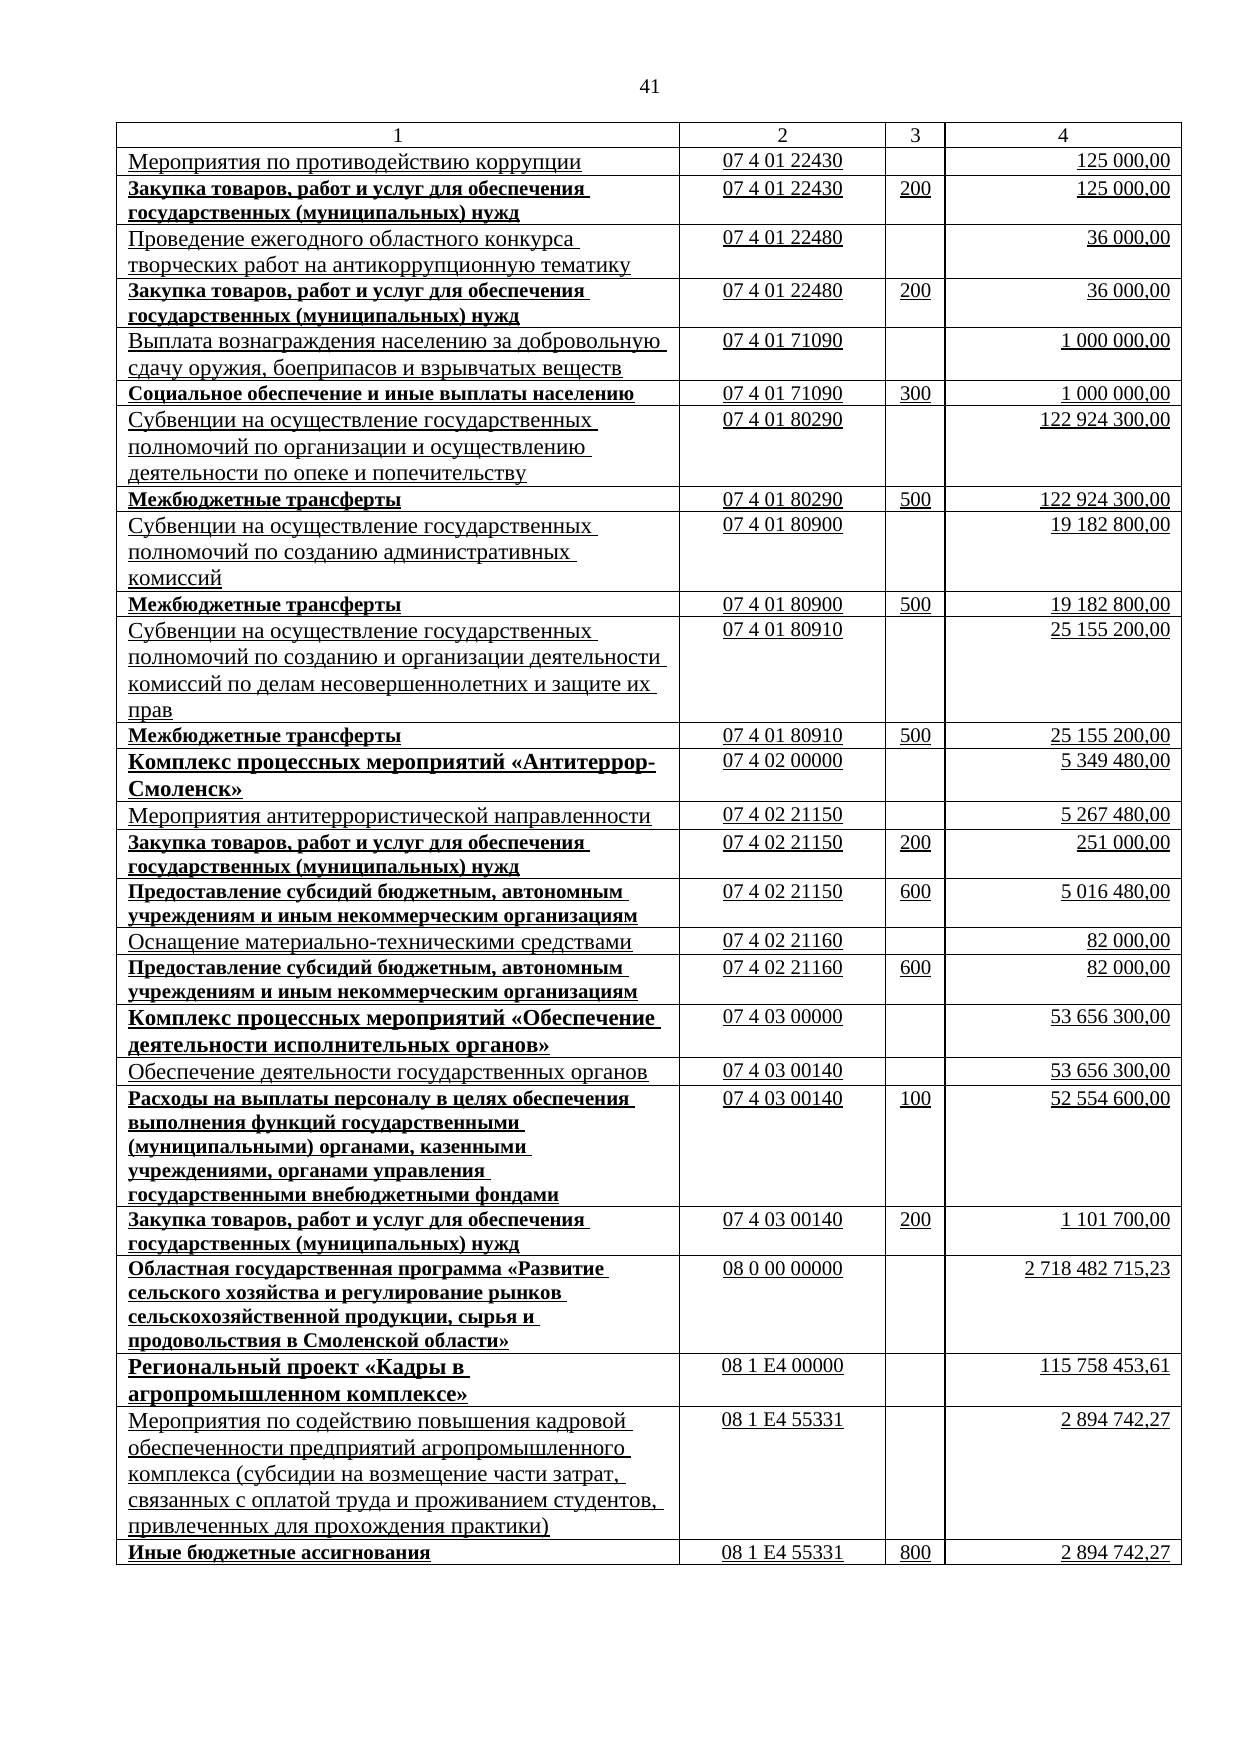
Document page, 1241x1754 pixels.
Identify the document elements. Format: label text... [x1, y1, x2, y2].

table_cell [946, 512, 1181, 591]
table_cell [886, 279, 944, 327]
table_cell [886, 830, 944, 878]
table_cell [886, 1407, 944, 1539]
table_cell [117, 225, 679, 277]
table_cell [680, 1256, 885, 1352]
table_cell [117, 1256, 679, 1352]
table_header 4 [946, 123, 1181, 147]
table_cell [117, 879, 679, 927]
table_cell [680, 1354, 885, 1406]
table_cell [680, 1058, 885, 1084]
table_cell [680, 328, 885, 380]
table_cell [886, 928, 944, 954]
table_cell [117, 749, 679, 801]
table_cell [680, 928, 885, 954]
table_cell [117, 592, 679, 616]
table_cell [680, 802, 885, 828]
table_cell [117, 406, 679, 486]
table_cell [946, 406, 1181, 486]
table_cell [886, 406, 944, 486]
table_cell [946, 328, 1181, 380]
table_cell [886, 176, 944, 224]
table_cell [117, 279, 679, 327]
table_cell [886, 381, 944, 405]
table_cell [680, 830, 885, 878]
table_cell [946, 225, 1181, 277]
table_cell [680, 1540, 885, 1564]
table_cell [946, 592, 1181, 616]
table_header 1 [117, 123, 679, 147]
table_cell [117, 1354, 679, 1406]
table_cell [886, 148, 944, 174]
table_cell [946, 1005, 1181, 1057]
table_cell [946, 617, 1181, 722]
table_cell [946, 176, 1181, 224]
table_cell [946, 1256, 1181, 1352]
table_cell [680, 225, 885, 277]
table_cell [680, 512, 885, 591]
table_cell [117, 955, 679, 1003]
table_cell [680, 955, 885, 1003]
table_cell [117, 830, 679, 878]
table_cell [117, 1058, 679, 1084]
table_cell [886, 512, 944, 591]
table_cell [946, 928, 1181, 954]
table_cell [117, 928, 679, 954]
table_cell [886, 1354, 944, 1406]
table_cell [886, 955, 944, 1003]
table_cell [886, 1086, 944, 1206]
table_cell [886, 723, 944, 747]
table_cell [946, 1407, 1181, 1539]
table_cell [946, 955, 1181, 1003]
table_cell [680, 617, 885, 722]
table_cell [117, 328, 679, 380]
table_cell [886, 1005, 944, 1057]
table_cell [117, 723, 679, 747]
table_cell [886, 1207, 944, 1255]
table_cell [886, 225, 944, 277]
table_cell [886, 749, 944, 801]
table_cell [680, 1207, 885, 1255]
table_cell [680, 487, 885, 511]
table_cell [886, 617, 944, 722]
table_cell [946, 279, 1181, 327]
table_header 3 [886, 123, 944, 147]
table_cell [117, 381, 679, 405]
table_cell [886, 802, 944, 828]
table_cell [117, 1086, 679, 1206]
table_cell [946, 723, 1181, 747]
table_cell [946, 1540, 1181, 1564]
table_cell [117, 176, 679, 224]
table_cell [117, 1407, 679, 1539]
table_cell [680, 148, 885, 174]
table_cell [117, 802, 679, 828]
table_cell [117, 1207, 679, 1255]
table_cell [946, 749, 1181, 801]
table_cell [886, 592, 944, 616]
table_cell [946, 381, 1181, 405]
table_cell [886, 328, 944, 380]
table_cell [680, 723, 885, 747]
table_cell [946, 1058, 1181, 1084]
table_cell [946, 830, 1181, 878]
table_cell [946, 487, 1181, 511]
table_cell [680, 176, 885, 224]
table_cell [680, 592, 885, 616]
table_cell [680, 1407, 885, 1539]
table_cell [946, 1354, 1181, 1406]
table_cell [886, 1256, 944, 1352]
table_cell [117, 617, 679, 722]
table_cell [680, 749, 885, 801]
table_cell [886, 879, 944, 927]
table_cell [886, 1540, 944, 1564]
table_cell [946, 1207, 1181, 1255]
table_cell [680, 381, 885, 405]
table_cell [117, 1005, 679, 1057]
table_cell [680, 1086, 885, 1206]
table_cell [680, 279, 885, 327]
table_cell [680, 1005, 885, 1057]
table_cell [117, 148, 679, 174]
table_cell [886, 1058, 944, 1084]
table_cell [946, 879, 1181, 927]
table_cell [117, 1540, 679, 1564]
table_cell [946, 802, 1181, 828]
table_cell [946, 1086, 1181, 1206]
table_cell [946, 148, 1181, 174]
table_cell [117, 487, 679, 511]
table_header 2 [680, 123, 885, 147]
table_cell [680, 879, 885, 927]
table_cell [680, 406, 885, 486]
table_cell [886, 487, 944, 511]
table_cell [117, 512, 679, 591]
